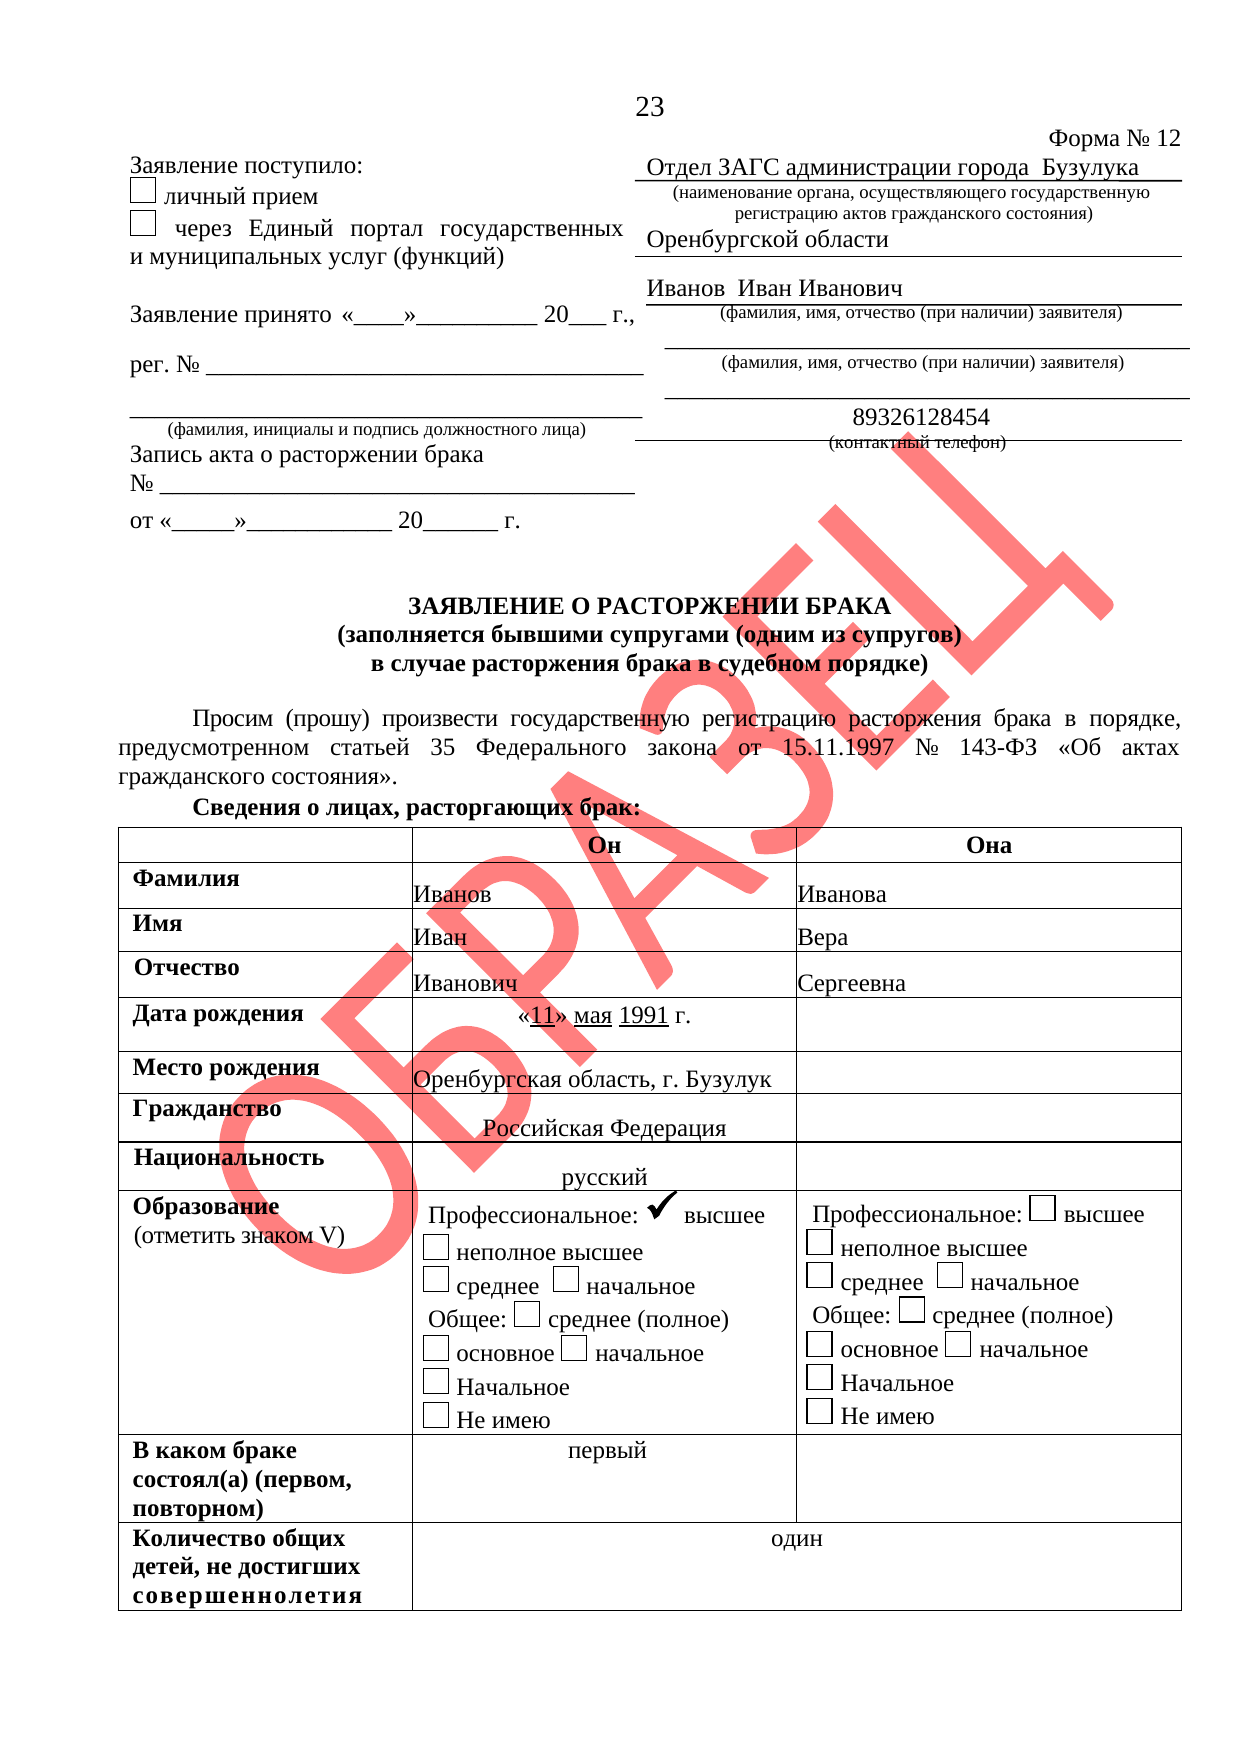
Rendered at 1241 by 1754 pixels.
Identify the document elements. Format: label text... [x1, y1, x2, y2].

table_cell Иванова [797, 863, 1181, 907]
table_cell один [413, 1523, 1181, 1610]
table_cell первый [413, 1435, 796, 1522]
table_cell Дата рождения [119, 998, 412, 1051]
table_cell [797, 998, 1181, 1051]
table_cell русский [413, 1143, 796, 1190]
table_cell Образование (отметить знаком V) [119, 1191, 412, 1434]
table_cell «11» мая 1991 г. [413, 998, 796, 1051]
text Просим (прошу) произвести государственную регистрацию расторжения брака в порядке, предусмотренном статьей 35 Федерального закона от 15.11.1997 № 143-ФЗ «Об актах гражданского состояния». [118, 703, 1181, 789]
table_header Отдел ЗАГС администрации города Бузулука (наименование органа, осуществляющего государственную регистрацию актов гражданского состояния) Оренбургской области Иванов Иван Иванович (фамилия, имя, отчество (при наличии) заявителя) __________________________________________ (фамилия, имя, отчество (при наличии) заявителя) __________________________________________ 89326128454 (контактный телефон) [635, 182, 1181, 256]
table_cell В каком браке состоял(а) (первом, повторном) [119, 1435, 412, 1522]
table_cell Национальность [119, 1143, 412, 1190]
table_cell Место рождения [119, 1052, 412, 1092]
table_header Он [413, 828, 796, 862]
table_cell [797, 1143, 1181, 1190]
table_header [119, 828, 412, 862]
table_header Заявление поступило: личный прием через Единый портал государственных и муниципальных услуг (функций) Заявление принято «____»__________ 20___ г., рег. № ___________________________________ _________________________________________ (фамилия, инициалы и подпись должностного лица) Запись акта о расторжении брака № ______________________________________ от «_____»____________ 20______ г. [118, 152, 635, 591]
text (заполняется бывшими супругами (одним из супругов) [118, 619, 1181, 648]
table_cell [797, 1435, 1181, 1522]
text Форма № 12 [118, 123, 1181, 152]
text в случае расторжения брака в судебном порядке) [118, 648, 1181, 677]
table_header Она [797, 828, 1181, 862]
table_cell Гражданство [119, 1094, 412, 1141]
text Сведения о лицах, расторгающих брак: [118, 792, 1181, 820]
table_cell Иванович [413, 952, 796, 997]
table_cell Иванов [413, 863, 796, 907]
table_cell [797, 1094, 1181, 1141]
text ЗАЯВЛЕНИЕ О РАСТОРЖЕНИИ БРАКА [118, 591, 1181, 619]
table_cell Сергеевна [797, 952, 1181, 997]
table_cell Отчество [119, 952, 412, 997]
table_header Отдел ЗАГС администрации города Бузулука (наименование органа, осуществляющего государственную регистрацию актов гражданского состояния) Оренбургской области Иванов Иван Иванович (фамилия, имя, отчество (при наличии) заявителя) __________________________________________ (фамилия, имя, отчество (при наличии) заявителя) __________________________________________ 89326128454 (контактный телефон) [635, 257, 1181, 440]
table_header Отдел ЗАГС администрации города Бузулука (наименование органа, осуществляющего государственную регистрацию актов гражданского состояния) Оренбургской области Иванов Иван Иванович (фамилия, имя, отчество (при наличии) заявителя) __________________________________________ (фамилия, имя, отчество (при наличии) заявителя) __________________________________________ 89326128454 (контактный телефон) [635, 441, 1181, 591]
table_cell Фамилия [119, 863, 412, 907]
table_cell Профессиональное: высшее неполное высшее среднее начальное Общее: среднее (полное) основное начальное Начальное Не имею [413, 1191, 796, 1434]
table_cell Вера [797, 909, 1181, 951]
table_cell [797, 1052, 1181, 1092]
table_cell Профессиональное: высшее неполное высшее среднее начальное Общее: среднее (полное) основное начальное Начальное Не имею [797, 1191, 1181, 1434]
table_cell Иван [413, 909, 796, 951]
table_cell Оренбургская область, г. Бузулук [413, 1052, 796, 1092]
table_cell Имя [119, 909, 412, 951]
table_cell Количество общих детей, не достигших совершеннолетия [119, 1523, 412, 1610]
table_cell Российская Федерация [413, 1094, 796, 1141]
